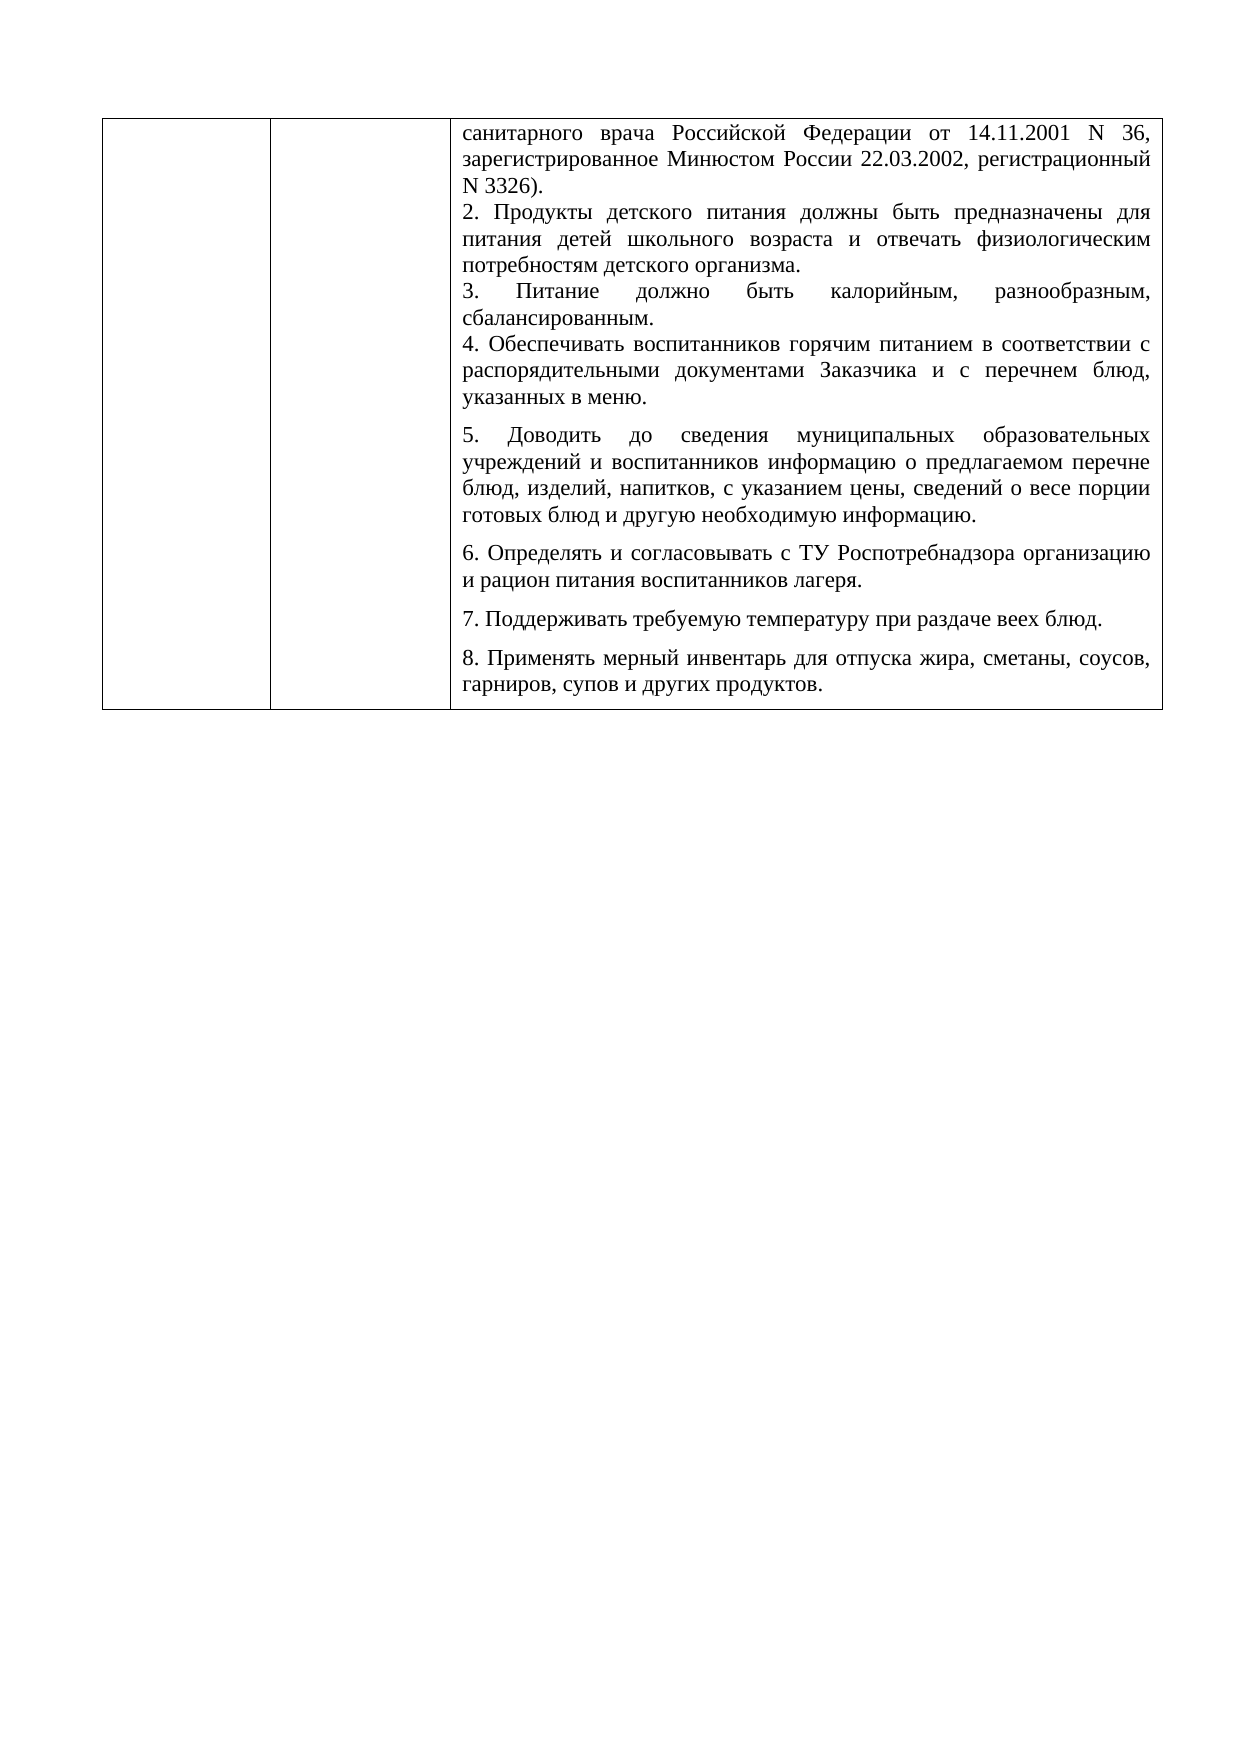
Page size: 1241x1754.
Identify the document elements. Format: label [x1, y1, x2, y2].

table_cell [271, 119, 450, 709]
table_cell [451, 119, 1162, 709]
